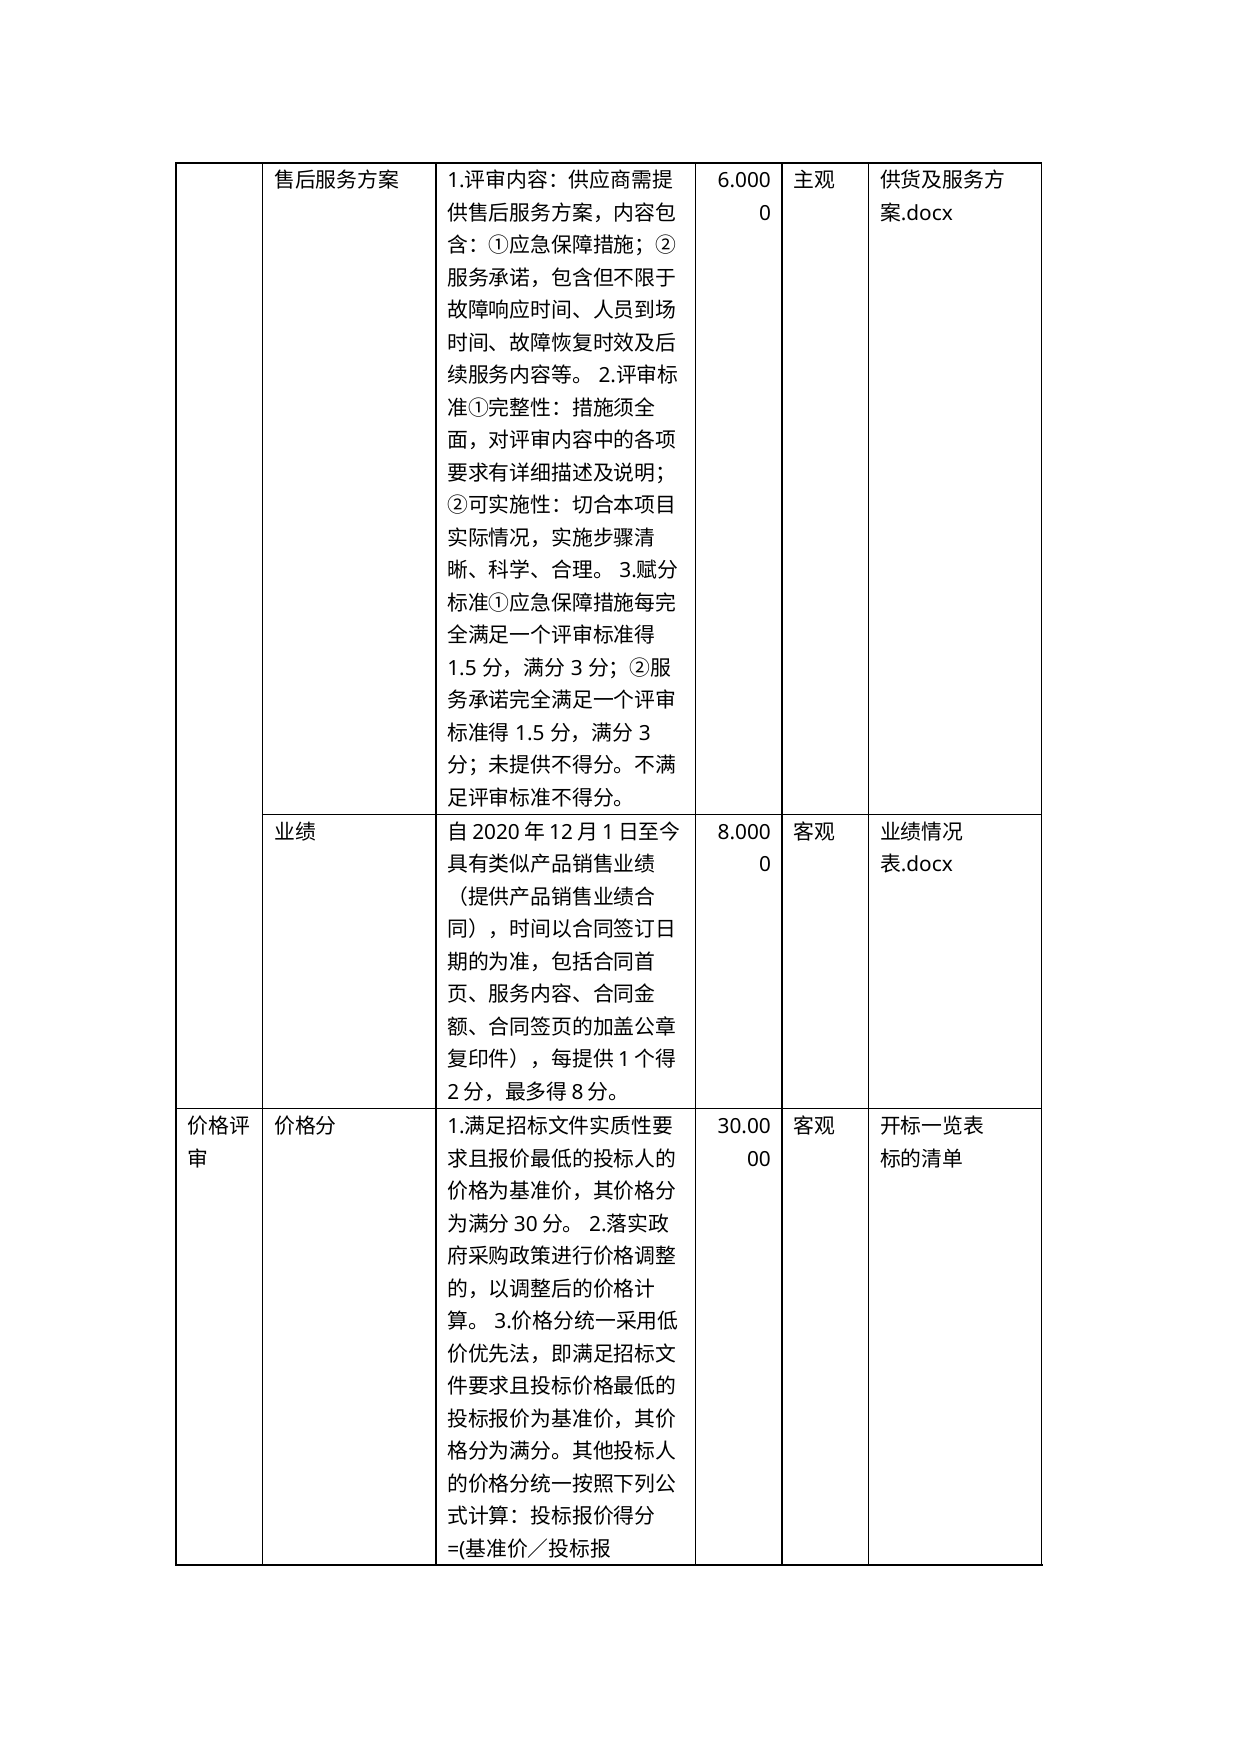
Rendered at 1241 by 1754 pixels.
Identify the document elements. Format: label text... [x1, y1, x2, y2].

table_cell 8.0000 [696, 815, 781, 1108]
table_cell 6.0000 [696, 164, 781, 813]
table_cell 主观 [783, 164, 868, 813]
table_cell 自2020年12月1日至今具有类似产品销售业绩（提供产品销售业绩合同），时间以合同签订日期的为准，包括合同首页、服务内容、合同金额、合同签页的加盖公章复印件），每提供1个得2分，最多得8分。 [437, 815, 695, 1108]
table_cell 售后服务方案 [263, 164, 435, 813]
table_cell 价格评审 [177, 1109, 262, 1564]
table_cell 业绩 [263, 815, 435, 1108]
table_cell 开标一览表 标的清单 [869, 1109, 1041, 1564]
table_cell 30.0000 [696, 1109, 781, 1564]
table_cell 业绩情况表.docx [869, 815, 1041, 1108]
table_cell 1.评审内容：供应商需提供售后服务方案，内容包含：①应急保障措施；②服务承诺，包含但不限于故障响应时间、人员到场时间、故障恢复时效及后续服务内容等。 2.评审标准①完整性：措施须全面，对评审内容中的各项要求有详细描述及说明；②可实施性：切合本项目 实际情况，实施步骤清晰、科学、合理。 3.赋分标准①应急保障措施每完全满足一个评审标准得1.5 分，满分 3 分；②服务承诺完全满足一个评审标准得 1.5 分，满分 3 分；未提供不得分。不满足评审标准不得分。 [437, 164, 695, 813]
table_cell 客观 [783, 1109, 868, 1564]
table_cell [437, 1109, 695, 1564]
table_cell 客观 [783, 815, 868, 1108]
table_cell 价格分 [263, 1109, 435, 1564]
table_cell 供货及服务方案.docx [869, 164, 1041, 813]
